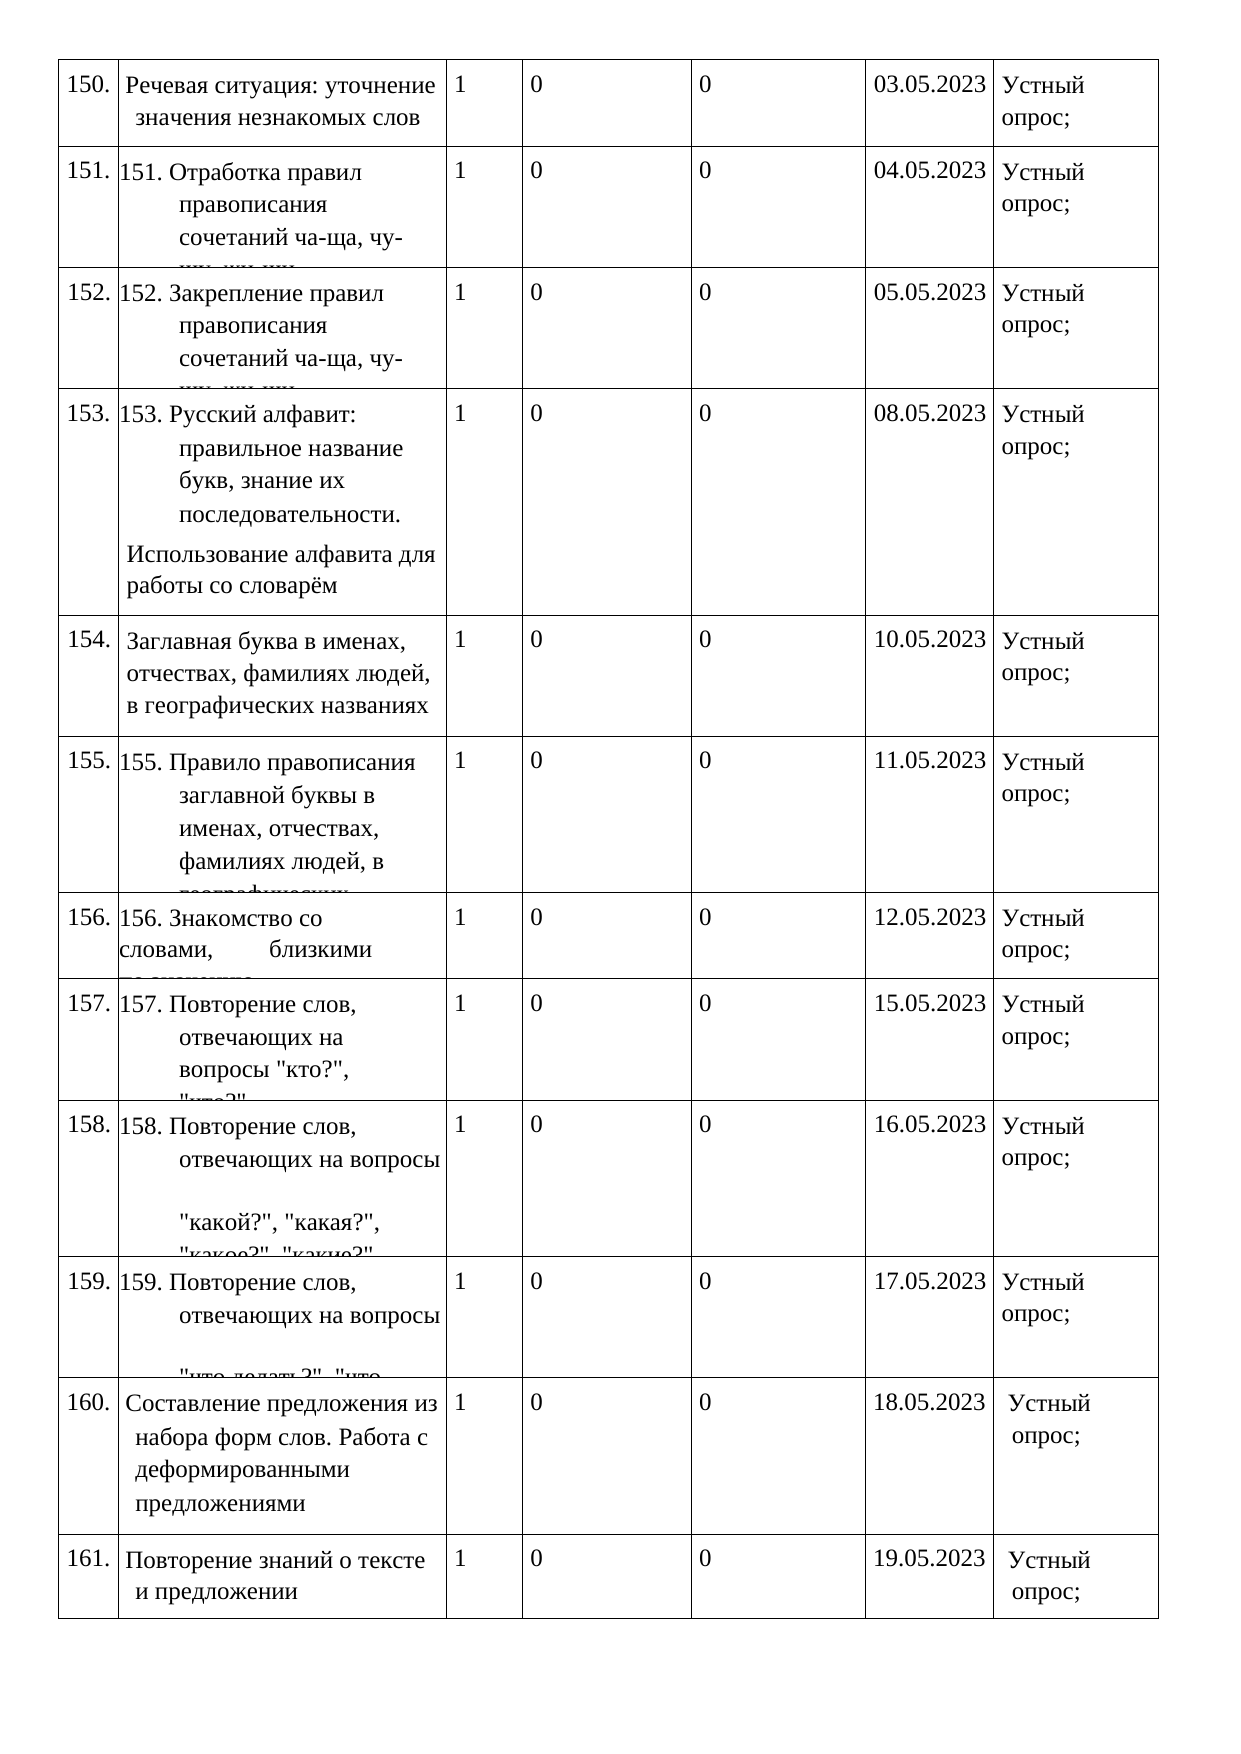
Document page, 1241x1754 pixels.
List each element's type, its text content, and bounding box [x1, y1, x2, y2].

table_cell 0 [692, 389, 865, 614]
table_cell 1 [447, 979, 522, 1099]
table_cell 151. Отработка правил правописания сочетаний ча-ща, чу-щу, жи-ши [119, 147, 446, 267]
table_cell 16.05.2023 [866, 1101, 993, 1256]
table_cell 18.05.2023 [866, 1378, 993, 1533]
table_cell 15.05.2023 [866, 979, 993, 1099]
table_cell 155. [59, 737, 118, 892]
table_cell 1 [447, 1257, 522, 1377]
table_cell 1 [447, 147, 522, 267]
table_cell Устный опрос; [994, 389, 1158, 614]
table_cell 1 [447, 1535, 522, 1618]
table_cell 0 [692, 737, 865, 892]
table_cell 0 [523, 147, 691, 267]
table_cell 10.05.2023 [866, 616, 993, 736]
table_cell 1 [447, 268, 522, 388]
table_cell 157. [59, 979, 118, 1099]
table_cell 0 [523, 1101, 691, 1256]
table_cell 12.05.2023 [866, 893, 993, 978]
table_cell 156. Знакомство со словами, близкими по значению [119, 893, 446, 978]
table_cell 155. Правило правописания заглавной буквы в именах, отчествах, фамилиях людей, в географических названиях [119, 737, 446, 892]
table_cell 151. [59, 147, 118, 267]
table_cell 0 [692, 147, 865, 267]
table_cell 0 [523, 389, 691, 614]
table_cell Устный опрос; [994, 268, 1158, 388]
table_cell 158. [59, 1101, 118, 1256]
table_cell 157. Повторение слов, отвечающих на вопросы "кто?", "что?" [119, 979, 446, 1099]
table_cell 154. [59, 616, 118, 736]
table_cell 156. [59, 893, 118, 978]
table_cell Устный опрос; [994, 616, 1158, 736]
table_cell Устный опрос; [994, 1101, 1158, 1256]
table_cell 0 [692, 1378, 865, 1533]
table_cell 1 [447, 893, 522, 978]
table_cell 1 [447, 1378, 522, 1533]
table_cell Повторение знаний о тексте и предложении [119, 1535, 446, 1618]
table_header 1 [447, 60, 522, 146]
table_cell 05.05.2023 [866, 268, 993, 388]
table_cell 0 [692, 893, 865, 978]
table_cell 161. [59, 1535, 118, 1618]
table_cell Устный опрос; [994, 1257, 1158, 1377]
table_cell 153. [59, 389, 118, 614]
table_cell 152. [59, 268, 118, 388]
table_cell Составление предложения из набора форм слов. Работа с деформированными предложениями [119, 1378, 446, 1533]
table_cell 0 [523, 268, 691, 388]
table_cell Устный опрос; [994, 1378, 1158, 1533]
table_cell 160. [59, 1378, 118, 1533]
table_header 03.05.2023 [866, 60, 993, 146]
table_cell 159. [59, 1257, 118, 1377]
table_cell 04.05.2023 [866, 147, 993, 267]
table_cell 0 [692, 268, 865, 388]
table_cell 1 [447, 1101, 522, 1256]
table_cell 153. Русский алфавит: правильное название букв, знание их последовательности. Использование алфавита для работы со словарём [119, 389, 446, 614]
table_cell Заглавная буква в именах, отчествах, фамилиях людей, в географических названиях [119, 616, 446, 736]
table_cell Устный опрос; [994, 147, 1158, 267]
table_header Речевая ситуация: уточнение значения незнакомых слов [119, 60, 446, 146]
table_header 0 [523, 60, 691, 146]
table_cell 0 [523, 1257, 691, 1377]
table_cell 17.05.2023 [866, 1257, 993, 1377]
table_cell 1 [447, 737, 522, 892]
table_cell 152. Закрепление правил правописания сочетаний ча-ща, чу-щу, жи-ши [119, 268, 446, 388]
table_cell 159. Повторение слов, отвечающих на вопросы "что делать?", "что сделать?" [119, 1257, 446, 1377]
table_cell 0 [692, 979, 865, 1099]
table_cell 0 [692, 616, 865, 736]
table_cell 0 [692, 1257, 865, 1377]
table_cell 0 [523, 979, 691, 1099]
table_cell Устный опрос; [994, 737, 1158, 892]
table_cell Устный опрос; [994, 979, 1158, 1099]
table_header Устный опрос; [994, 60, 1158, 146]
table_cell Устный опрос; [994, 893, 1158, 978]
table_cell 1 [447, 389, 522, 614]
table_cell 0 [523, 1535, 691, 1618]
table_cell 11.05.2023 [866, 737, 993, 892]
table_cell 08.05.2023 [866, 389, 993, 614]
table_cell 0 [692, 1535, 865, 1618]
table_cell Устный опрос; [994, 1535, 1158, 1618]
table_cell 0 [523, 737, 691, 892]
table_cell 19.05.2023 [866, 1535, 993, 1618]
table_cell 158. Повторение слов, отвечающих на вопросы "какой?", "какая?", "какое?", "какие?" [119, 1101, 446, 1256]
table_cell 0 [523, 616, 691, 736]
table_cell 0 [523, 893, 691, 978]
table_cell 1 [447, 616, 522, 736]
table_cell 0 [692, 1101, 865, 1256]
table_header 150. [59, 60, 118, 146]
table_header 0 [692, 60, 865, 146]
table_cell 0 [523, 1378, 691, 1533]
